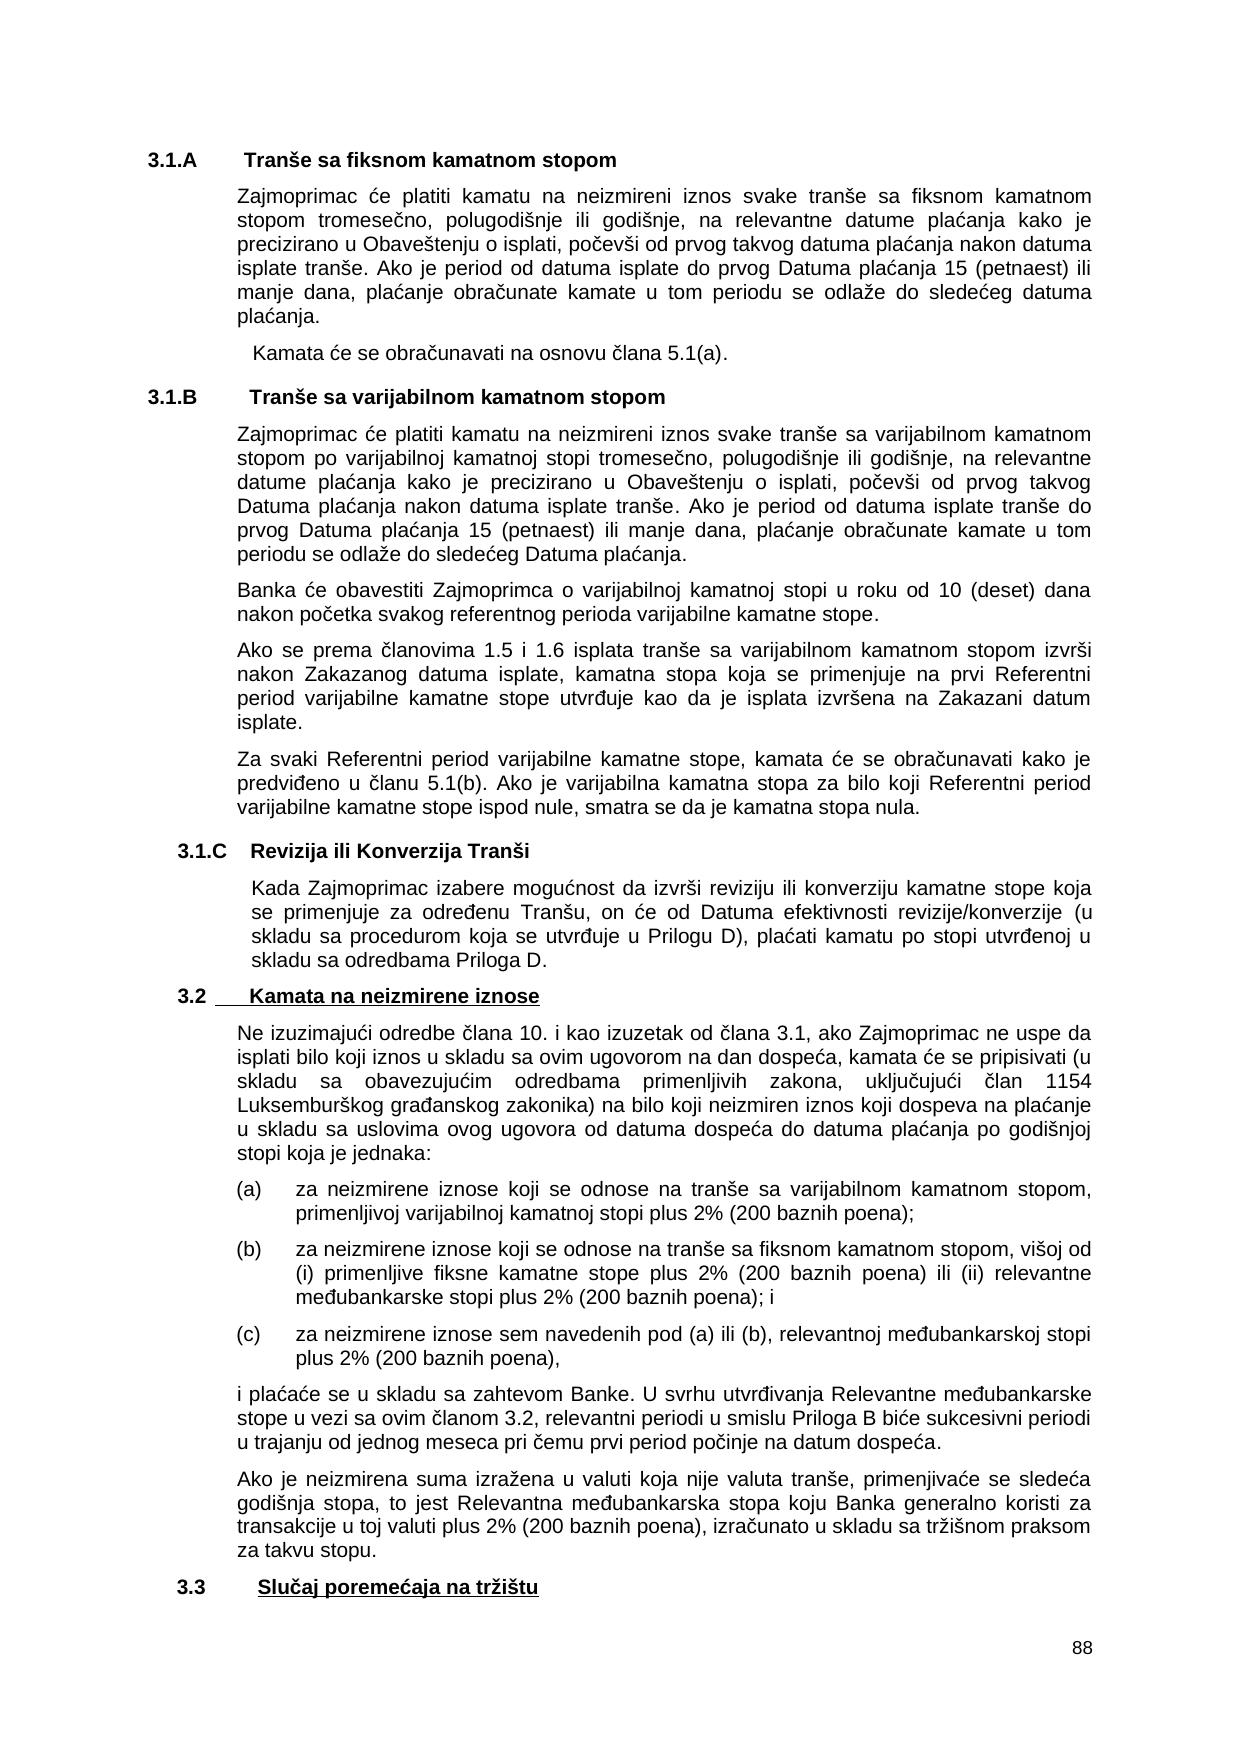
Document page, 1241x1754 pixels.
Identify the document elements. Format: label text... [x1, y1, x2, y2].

text Kamata će se obračunavati na osnovu člana 5.1(a). [252, 340, 1093, 364]
text Kada Zajmoprimac izabere mogućnost da izvrši reviziju ili konverziju kamatne stope koja se primenjuje za određenu Tranšu, on će od Datuma efektivnosti revizije/konverzije (u skladu sa procedurom koja se utvrđuje u Prilogu D), plaćati kamatu po stopi utvrđenoj u skladu sa odredbama Priloga D. [251, 876, 1093, 972]
subtitle Kamata na neizmirene iznose [177, 984, 1093, 1008]
text i plaćaće se u skladu sa zahtevom Banke. U svrhu utvrđivanja Relevantne međubankarske stope u vezi sa ovim članom 3.2, relevantni periodi u smislu Priloga B biće sukcesivni periodi u trajanju od jednog meseca pri čemu prvi period počinje na datum dospeća. [237, 1382, 1093, 1454]
text Ako se prema članovima 1.5 i 1.6 isplata tranše sa varijabilnom kamatnom stopom izvrši nakon Zakazanog datuma isplate, kamatna stopa koja se primenjuje na prvi Referentni period varijabilne kamatne stope utvrđuje kao da je isplata izvršena na Zakazani datum isplate. [237, 638, 1093, 734]
subtitle 3.1.A Tranše sa fiksnom kamatnom stopom [148, 148, 1093, 172]
text 3.3 Slučaj poremećaja na tržištu [148, 1575, 1093, 1599]
text Ako je neizmirena suma izražena u valuti koja nije valuta tranše, primenjivaće se sledeća godišnja stopa, to jest Relevantna međubankarska stopa koju Banka generalno koristi za transakcije u toj valuti plus 2% (200 baznih poena), izračunato u skladu sa tržišnom praksom za takvu stopu. [237, 1466, 1093, 1562]
text Zajmoprimac će platiti kamatu na neizmireni iznos svake tranše sa fiksnom kamatnom stopom tromesečno, polugodišnje ili godišnje, na relevantne datume plaćanja kako je precizirano u Obaveštenju o isplati, počevši od prvog takvog datuma plaćanja nakon datuma isplate tranše. Ako je period od datuma isplate do prvog Datuma plaćanja 15 (petnaest) ili manje dana, plaćanje obračunate kamate u tom periodu se odlaže do sledećeg datuma plaćanja. [237, 184, 1093, 328]
text (c) za neizmirene iznose sem navedenih pod (a) ili (b), relevantnoj međubankarskoj stopi plus 2% (200 baznih poena), [236, 1322, 1093, 1369]
text Ne izuzimajući odredbe člana 10. i kao izuzetak od člana 3.1, ako Zajmoprimac ne uspe da isplati bilo koji iznos u skladu sa ovim ugovorom na dan dospeća, kamata će se pripisivati (u skladu sa obavezujućim odredbama primenljivih zakona, uključujući član 1154 Luksemburškog građanskog zakonika) na bilo koji neizmiren iznos koji dospeva na plaćanje u skladu sa uslovima ovog ugovora od datuma dospeća do datuma plaćanja po godišnjoj stopi koja je jednaka: [237, 1021, 1093, 1164]
subtitle 3.1.C Revizija ili Konverzija Tranši [148, 839, 1093, 863]
text Za svaki Referentni period varijabilne kamatne stope, kamata će se obračunavati kako je predviđeno u članu 5.1(b). Ako je varijabilna kamatna stopa za bilo koji Referentni period varijabilne kamatne stope ispod nule, smatra se da je kamatna stopa nula. [237, 747, 1093, 818]
text (a) za neizmirene iznose koji se odnose na tranše sa varijabilnom kamatnom stopom, primenljivoj varijabilnoj kamatnoj stopi plus 2% (200 baznih poena); [236, 1177, 1093, 1225]
text Banka će obavestiti Zajmoprimca o varijabilnoj kamatnoj stopi u roku od 10 (deset) dana nakon početka svakog referentnog perioda varijabilne kamatne stope. [237, 578, 1093, 626]
subtitle 3.1.B Tranše sa varijabilnom kamatnom stopom [148, 385, 1093, 409]
text Zajmoprimac će platiti kamatu na neizmireni iznos svake tranše sa varijabilnom kamatnom stopom po varijabilnoj kamatnoj stopi tromesečno, polugodišnje ili godišnje, na relevantne datume plaćanja kako je precizirano u Obaveštenju o isplati, počevši od prvog takvog Datuma plaćanja nakon datuma isplate tranše. Ako je period od datuma isplate tranše do prvog Datuma plaćanja 15 (petnaest) ili manje dana, plaćanje obračunate kamate u tom periodu se odlaže do sledećeg Datuma plaćanja. [237, 422, 1093, 565]
text (b) za neizmirene iznose koji se odnose na tranše sa fiksnom kamatnom stopom, višoj od (i) primenljive fiksne kamatne stope plus 2% (200 baznih poena) ili (ii) relevantne međubankarske stopi plus 2% (200 baznih poena); i [236, 1237, 1093, 1309]
